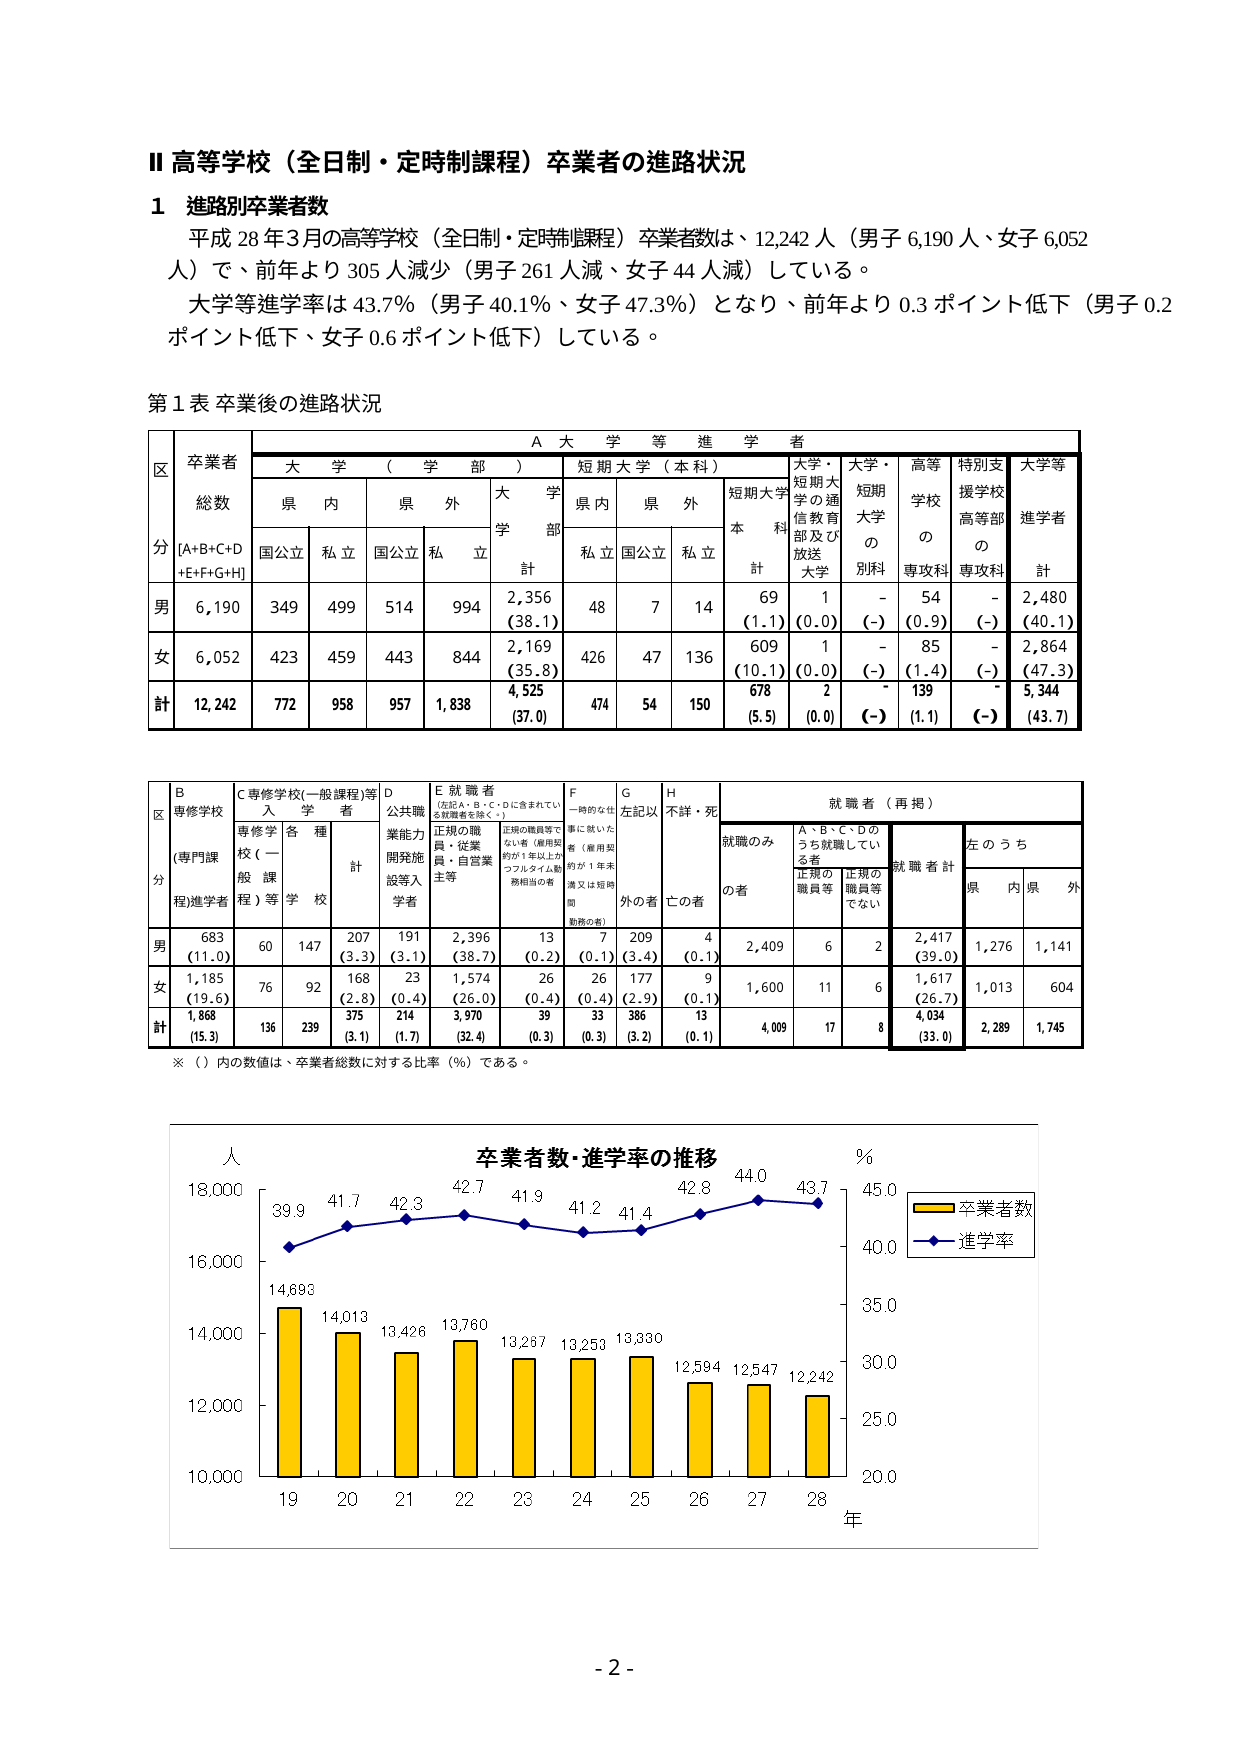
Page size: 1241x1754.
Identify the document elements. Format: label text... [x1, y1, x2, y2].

table_cell 386 (3. 2) [617, 1008, 661, 1046]
table_cell 772 [253, 682, 308, 728]
table_cell 13 (0. 1) [663, 1008, 719, 1046]
table_cell 1,276 [966, 929, 1023, 965]
table_cell 2,169 (35.8) [491, 633, 562, 680]
table_cell 正規の職員等で ない者（雇用契約が1年以上かつフルタイム勤務相当の者 [501, 822, 563, 927]
text 平成28 年３月の高等学校（全日制・定時制課程）卒業者数は、12,242 人（男子6,190 人、女子6,052 [188, 223, 1240, 252]
table_cell 2 [843, 929, 888, 965]
table_cell 9 (0.1) [663, 967, 719, 1007]
table_cell 短期大学本 科 計 [725, 479, 788, 582]
table_cell 459 [310, 633, 366, 680]
table_cell 423 [253, 633, 308, 680]
table_header 卒業者総数 [A+B+C+D +E+F+G+H] [175, 431, 251, 582]
table_cell 54 [617, 682, 671, 728]
table_cell 1,141 [1024, 929, 1081, 965]
text ポイント低下、女子0.6 ポイント低下）している。 [168, 322, 1240, 352]
text 人）で、前年より305 人減少（男子261 人減、女子44 人減）している。 [168, 256, 1240, 285]
table_cell 54 (0.9) [899, 583, 950, 631]
table_cell 844 [425, 633, 490, 680]
table_cell 85 (1.4) [899, 633, 950, 680]
table_cell 国公立 [367, 528, 423, 582]
table_cell 139 (1. 1) [899, 682, 950, 728]
table_cell 1, 745 [1024, 1008, 1081, 1046]
table_cell 国公立 [253, 528, 308, 582]
table_cell 正規の 職員等でない [843, 869, 888, 927]
table_cell 大学・ 短期大学の 別科 [842, 457, 898, 582]
table_cell 1,574 (26.0) [431, 967, 499, 1007]
table_cell 県 内 [966, 869, 1023, 927]
table_cell 7 [617, 583, 671, 631]
table_cell - (-) [952, 633, 1006, 680]
table_header 区 分 [149, 782, 170, 927]
table_cell 1,617 (26.7) [893, 967, 962, 1007]
table_cell 就職のみ の者 [721, 825, 793, 927]
table_cell 2,864 (47.3) [1011, 633, 1077, 680]
table_cell 239 [283, 1008, 330, 1046]
table_cell 県 外 [367, 479, 490, 526]
table_cell 514 [367, 583, 423, 631]
table_cell 女 [149, 633, 173, 680]
table_cell 7 (0.1) [565, 929, 616, 965]
table_cell 大 学 （ 学 部 ） [253, 457, 562, 477]
table_header Ｇ 左記以 外の者 [617, 782, 662, 927]
table_cell 2,396 (38.7) [431, 929, 499, 965]
text 大学等進学率は43.7％（男子40.1％、女子47.3％）となり、前年より0.3 ポイント低下（男子0.2 [188, 289, 1240, 318]
table_cell 就 職 者 計 [893, 825, 962, 927]
subtitle １ 進路別卒業者数 [148, 191, 1240, 221]
table_cell 大学等 進学者計 [1011, 457, 1077, 582]
table_cell - (-) [952, 583, 1006, 631]
table_cell 136 [235, 1008, 282, 1046]
table_header 区 分 [149, 431, 173, 582]
table_header Ｄ 公共職業能力開発施設等入 学者 [380, 782, 430, 927]
table_header Ｂ 専修学校 (専門課程)進学者 [171, 782, 234, 927]
table_cell 高等 学校の 専攻科 [899, 457, 950, 582]
table_cell 特別支 援学校高等部の 専攻科 [952, 457, 1006, 582]
table_cell 1 (0.0) [790, 583, 840, 631]
table_cell 県 外 [617, 479, 723, 526]
table_cell 私 立 [310, 528, 366, 582]
table_cell 4, 034 (33. 0) [893, 1008, 962, 1046]
table_header Ｈ 不詳・死 亡の者 [663, 782, 719, 927]
table_cell 499 [310, 583, 366, 631]
table_cell 26 (0.4) [565, 967, 616, 1007]
table_cell 150 [672, 682, 723, 728]
table_cell 33 (0. 3) [565, 1008, 616, 1046]
table_cell 計 [149, 1008, 169, 1046]
table_cell 69 (1.1) [725, 583, 788, 631]
table_cell 136 [672, 633, 723, 680]
table_cell 1,013 [966, 967, 1023, 1007]
table_cell 60 [235, 929, 282, 965]
table_cell 2, 289 [966, 1008, 1023, 1046]
table_cell - (-) [842, 583, 898, 631]
table_cell 76 [235, 967, 282, 1007]
table_cell 191 (3.1) [380, 929, 429, 965]
table_cell 県 内 [564, 479, 616, 526]
table_cell 大 学 学 部 計 [491, 479, 562, 582]
table_cell 男 [149, 583, 173, 631]
table_cell 6 [794, 929, 841, 965]
table_cell 168 (2.8) [332, 967, 379, 1007]
table_cell 604 [1024, 967, 1081, 1007]
table_cell 4 (0.1) [663, 929, 719, 965]
table_cell 県 外 [1024, 869, 1081, 927]
table_cell 13 (0.2) [501, 929, 563, 965]
table_cell 男 [149, 929, 169, 965]
table_cell 1 (0.0) [790, 633, 840, 680]
table_header Ｆ 一時的な仕事に就いた者（雇用契約が1年未満又は短時間 勤務の者） [565, 782, 616, 927]
table_cell 私 立 [425, 528, 490, 582]
table_cell 6 [843, 967, 888, 1007]
text ※ （ ）内の数値は、卒業者総数に対する比率（％）である。 [173, 1054, 1240, 1071]
table_cell 短 期 大 学 （ 本 科 ） [564, 457, 788, 477]
table_cell 2,356 (38.1) [491, 583, 562, 631]
table_header Ａ 大 学 等 進 学 者 [253, 431, 1078, 452]
table_cell 443 [367, 633, 423, 680]
table_cell 計 [149, 682, 173, 728]
table_cell 6,052 [175, 633, 251, 680]
table_cell 6,190 [175, 583, 251, 631]
table_cell 大学・ 短期大学の通信教育部及び放送 大学 [790, 457, 840, 582]
table_cell 23 (0.4) [380, 967, 429, 1007]
table_cell 1,600 [721, 967, 793, 1007]
table_cell 14 [672, 583, 723, 631]
table_cell 994 [425, 583, 490, 631]
table_header Ｅ 就 職 者 （左記A・Ｂ・C・Dに含まれてい る就職者を除く。) [431, 782, 564, 821]
table_cell - (-) [952, 682, 1006, 728]
table_cell 2,417 (39.0) [893, 929, 962, 965]
table_cell 147 [283, 929, 330, 965]
table_cell 県 内 [253, 479, 366, 526]
picture [169, 1124, 1039, 1549]
table_cell 375 (3. 1) [332, 1008, 379, 1046]
table_cell 専修学 校 ( 一般 課 程 ) 等 [235, 822, 282, 927]
table_cell 2,480 (40.1) [1011, 583, 1077, 631]
table_cell 11 [794, 967, 841, 1007]
table_header 就 職 者 （ 再 掲 ） [721, 782, 1081, 821]
table_cell - (-) [842, 633, 898, 680]
table_cell 48 [564, 583, 616, 631]
table_cell - (-) [842, 682, 898, 728]
table_cell 女 [149, 967, 169, 1007]
table_cell 957 [367, 682, 423, 728]
table_cell 左 の う ち [966, 825, 1081, 867]
table_cell 5, 344 (43. 7) [1011, 682, 1077, 728]
table_cell 177 (2.9) [617, 967, 661, 1007]
table_cell 3, 970 (32. 4) [431, 1008, 499, 1046]
table_cell 609 (10.1) [725, 633, 788, 680]
table_cell 678 (5. 5) [725, 682, 788, 728]
table_cell 国公立 [617, 528, 671, 582]
table_cell 683 (11.0) [171, 929, 233, 965]
table_cell 426 [564, 633, 616, 680]
subtitle Ⅱ 高等学校（全日制・定時制課程）卒業者の進路状況 [148, 142, 1240, 179]
table_cell 正規の 職員等 [794, 869, 841, 927]
table_cell 2,409 [721, 929, 793, 965]
table_cell 214 (1. 7) [380, 1008, 429, 1046]
table_cell 17 [794, 1008, 841, 1046]
table_cell 2 (0. 0) [790, 682, 840, 728]
text 第１表 卒業後の進路状況 [148, 389, 1240, 417]
table_cell 39 (0. 3) [501, 1008, 563, 1046]
table_cell 1,185 (19.6) [171, 967, 233, 1007]
table_cell 計 [332, 822, 379, 927]
table_cell 4, 009 [721, 1008, 793, 1046]
table_cell 207 (3.3) [332, 929, 379, 965]
table_cell 1, 838 [425, 682, 490, 728]
table_cell 私 立 [672, 528, 723, 582]
table_cell 1, 868 (15. 3) [171, 1008, 233, 1046]
table_cell 8 [843, 1008, 888, 1046]
table_cell 26 (0.4) [501, 967, 563, 1007]
table_cell 349 [253, 583, 308, 631]
table_header C専修学校(一般課程)等入 学 者 [235, 782, 379, 821]
table_cell 4, 525 (37. 0) [491, 682, 562, 728]
table_cell 958 [310, 682, 366, 728]
table_cell 12, 242 [175, 682, 251, 728]
table_cell 各 種 学 校 [283, 822, 330, 927]
table_cell 209 (3.4) [617, 929, 661, 965]
table_cell 正規の職 員・従業員・自営業主等 [431, 822, 499, 927]
table_cell 47 [617, 633, 671, 680]
table_cell 92 [283, 967, 330, 1007]
table_cell 474 [564, 682, 616, 728]
table_cell 私 立 [564, 528, 616, 582]
table_cell Ａ、B、C、Dの うち就職している者 [794, 825, 888, 867]
